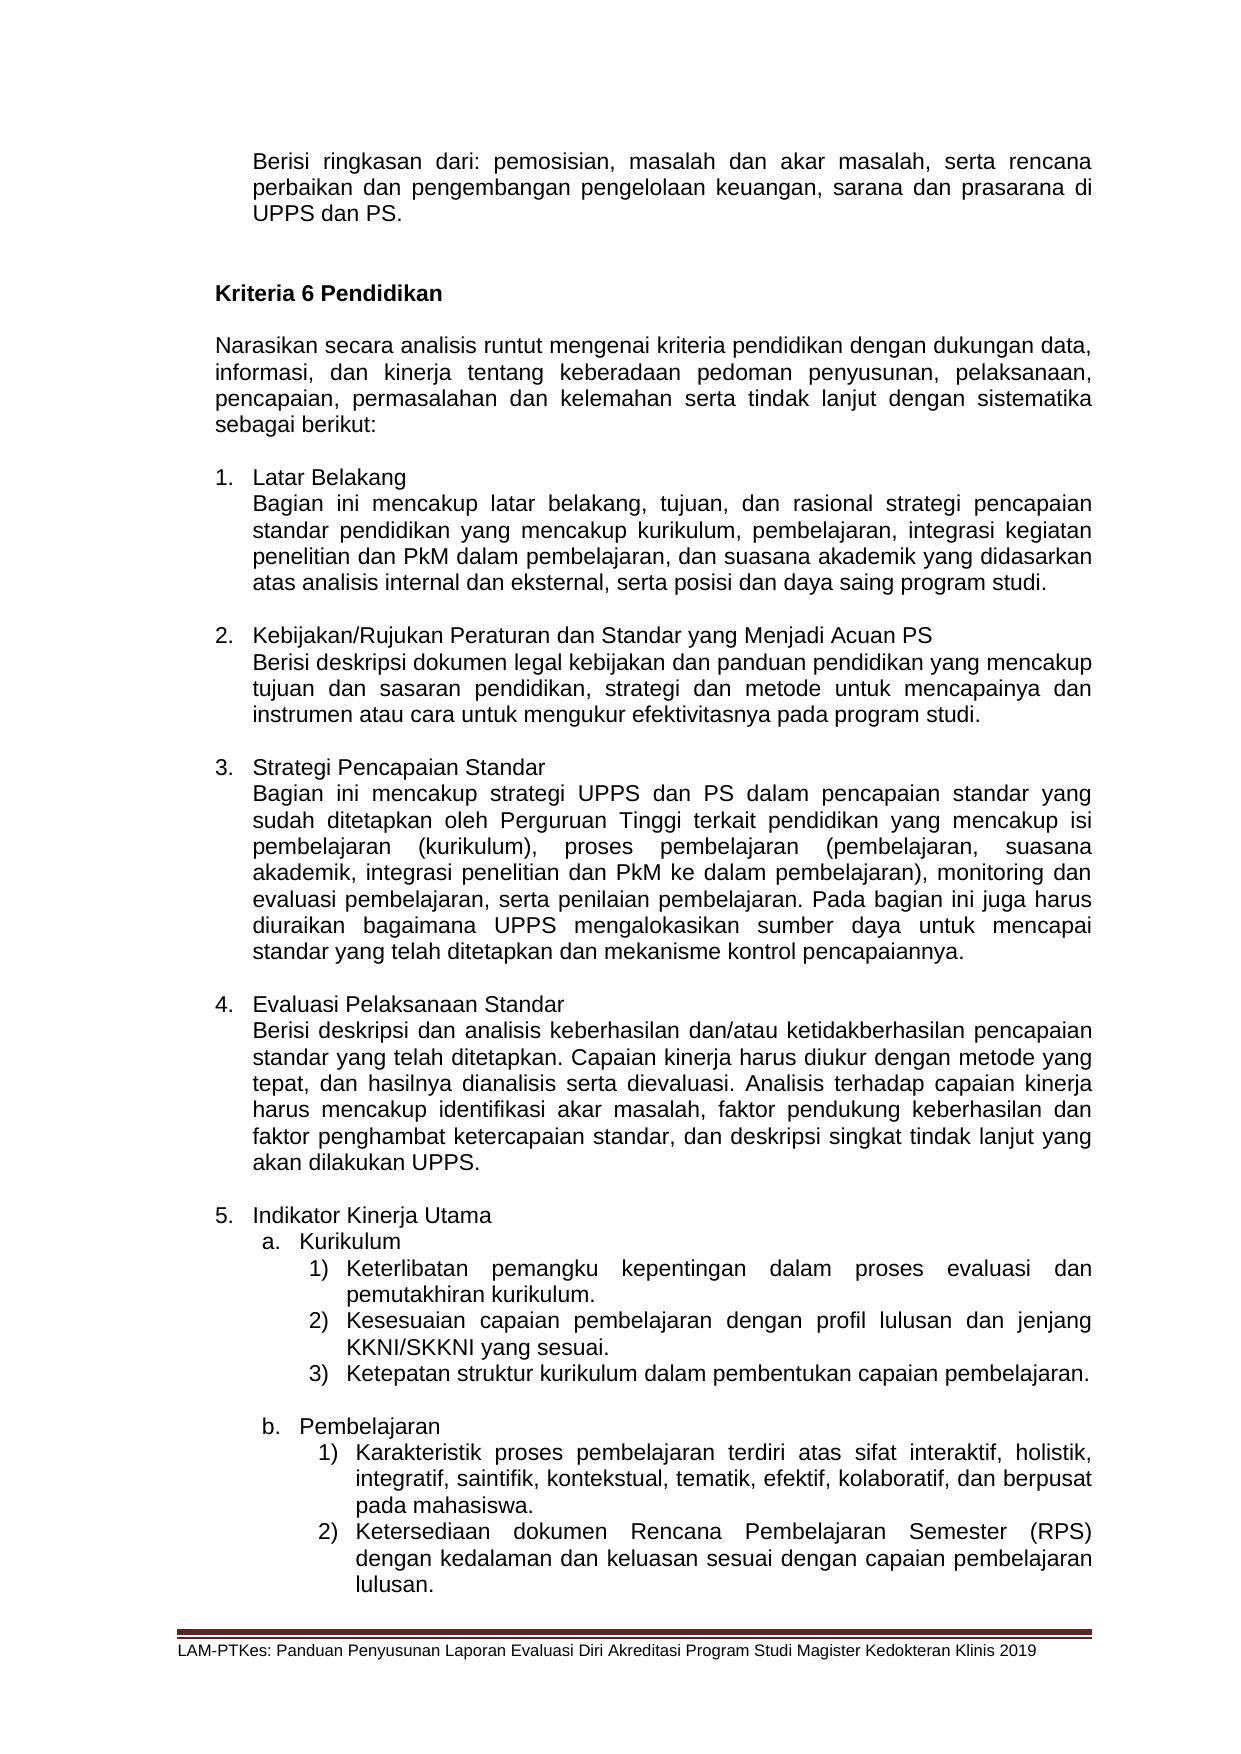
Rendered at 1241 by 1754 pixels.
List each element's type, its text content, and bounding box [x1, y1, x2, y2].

text Narasikan secara analisis runtut mengenai kriteria pendidikan dengan dukungan data, informasi, dan kinerja tentang keberadaan pedoman penyusunan, pelaksanaan, pencapaian, permasalahan dan kelemahan serta tindak lanjut dengan sistematika sebagai berikut: [215, 332, 1092, 438]
list Ketepatan struktur kurikulum dalam pembentukan capaian pembelajaran. [308, 1360, 1092, 1386]
text Berisi deskripsi dokumen legal kebijakan dan panduan pendidikan yang mencakup tujuan dan sasaran pendidikan, strategi dan metode untuk mencapainya dan instrumen atau cara untuk mengukur efektivitasnya pada program studi. [252, 648, 1092, 727]
list Indikator Kinerja Utama [215, 1202, 1092, 1228]
text Bagian ini mencakup latar belakang, tujuan, dan rasional strategi pencapaian standar pendidikan yang mencakup kurikulum, pembelajaran, integrasi kegiatan penelitian dan PkM dalam pembelajaran, dan suasana akademik yang didasarkan atas analisis internal dan eksternal, serta posisi dan daya saing program studi. [252, 490, 1092, 596]
list Latar Belakang [215, 464, 1092, 490]
list Kurikulum [262, 1228, 1092, 1254]
list Strategi Pencapaian Standar [215, 754, 1092, 780]
list Kebijakan/Rujukan Peraturan dan Standar yang Menjadi Acuan PS [215, 622, 1092, 648]
list Evaluasi Pelaksanaan Standar [215, 991, 1092, 1017]
text Berisi deskripsi dan analisis keberhasilan dan/atau ketidakberhasilan pencapaian standar yang telah ditetapkan. Capaian kinerja harus diukur dengan metode yang tepat, dan hasilnya dianalisis serta dievaluasi. Analisis terhadap capaian kinerja harus mencakup identifikasi akar masalah, faktor pendukung keberhasilan dan faktor penghambat ketercapaian standar, dan deskripsi singkat tindak lanjut yang akan dilakukan UPPS. [252, 1017, 1092, 1176]
list Ketersediaan dokumen Rencana Pembelajaran Semester (RPS) dengan kedalaman dan keluasan sesuai dengan capaian pembelajaran lulusan. [318, 1518, 1092, 1597]
subtitle Kriteria 6 Pendidikan [215, 279, 1092, 306]
text Bagian ini mencakup strategi UPPS dan PS dalam pencapaian standar yang sudah ditetapkan oleh Perguruan Tinggi terkait pendidikan yang mencakup isi pembelajaran (kurikulum), proses pembelajaran (pembelajaran, suasana akademik, integrasi penelitian dan PkM ke dalam pembelajaran), monitoring dan evaluasi pembelajaran, serta penilaian pembelajaran. Pada bagian ini juga harus diuraikan bagaimana UPPS mengalokasikan sumber daya untuk mencapai standar yang telah ditetapkan dan mekanisme kontrol pencapaiannya. [252, 780, 1092, 965]
list Keterlibatan pemangku kepentingan dalam proses evaluasi dan pemutakhiran kurikulum. [308, 1254, 1092, 1307]
list Karakteristik proses pembelajaran terdiri atas sifat interaktif, holistik, integratif, saintifik, kontekstual, tematik, efektif, kolaboratif, dan berpusat pada mahasiswa. [318, 1439, 1092, 1518]
text Berisi ringkasan dari: pemosisian, masalah dan akar masalah, serta rencana perbaikan dan pengembangan pengelolaan keuangan, sarana dan prasarana di UPPS dan PS. [252, 148, 1092, 227]
list Kesesuaian capaian pembelajaran dengan profil lulusan dan jenjang KKNI/SKKNI yang sesuai. [308, 1307, 1092, 1360]
list Pembelajaran [262, 1413, 1092, 1439]
